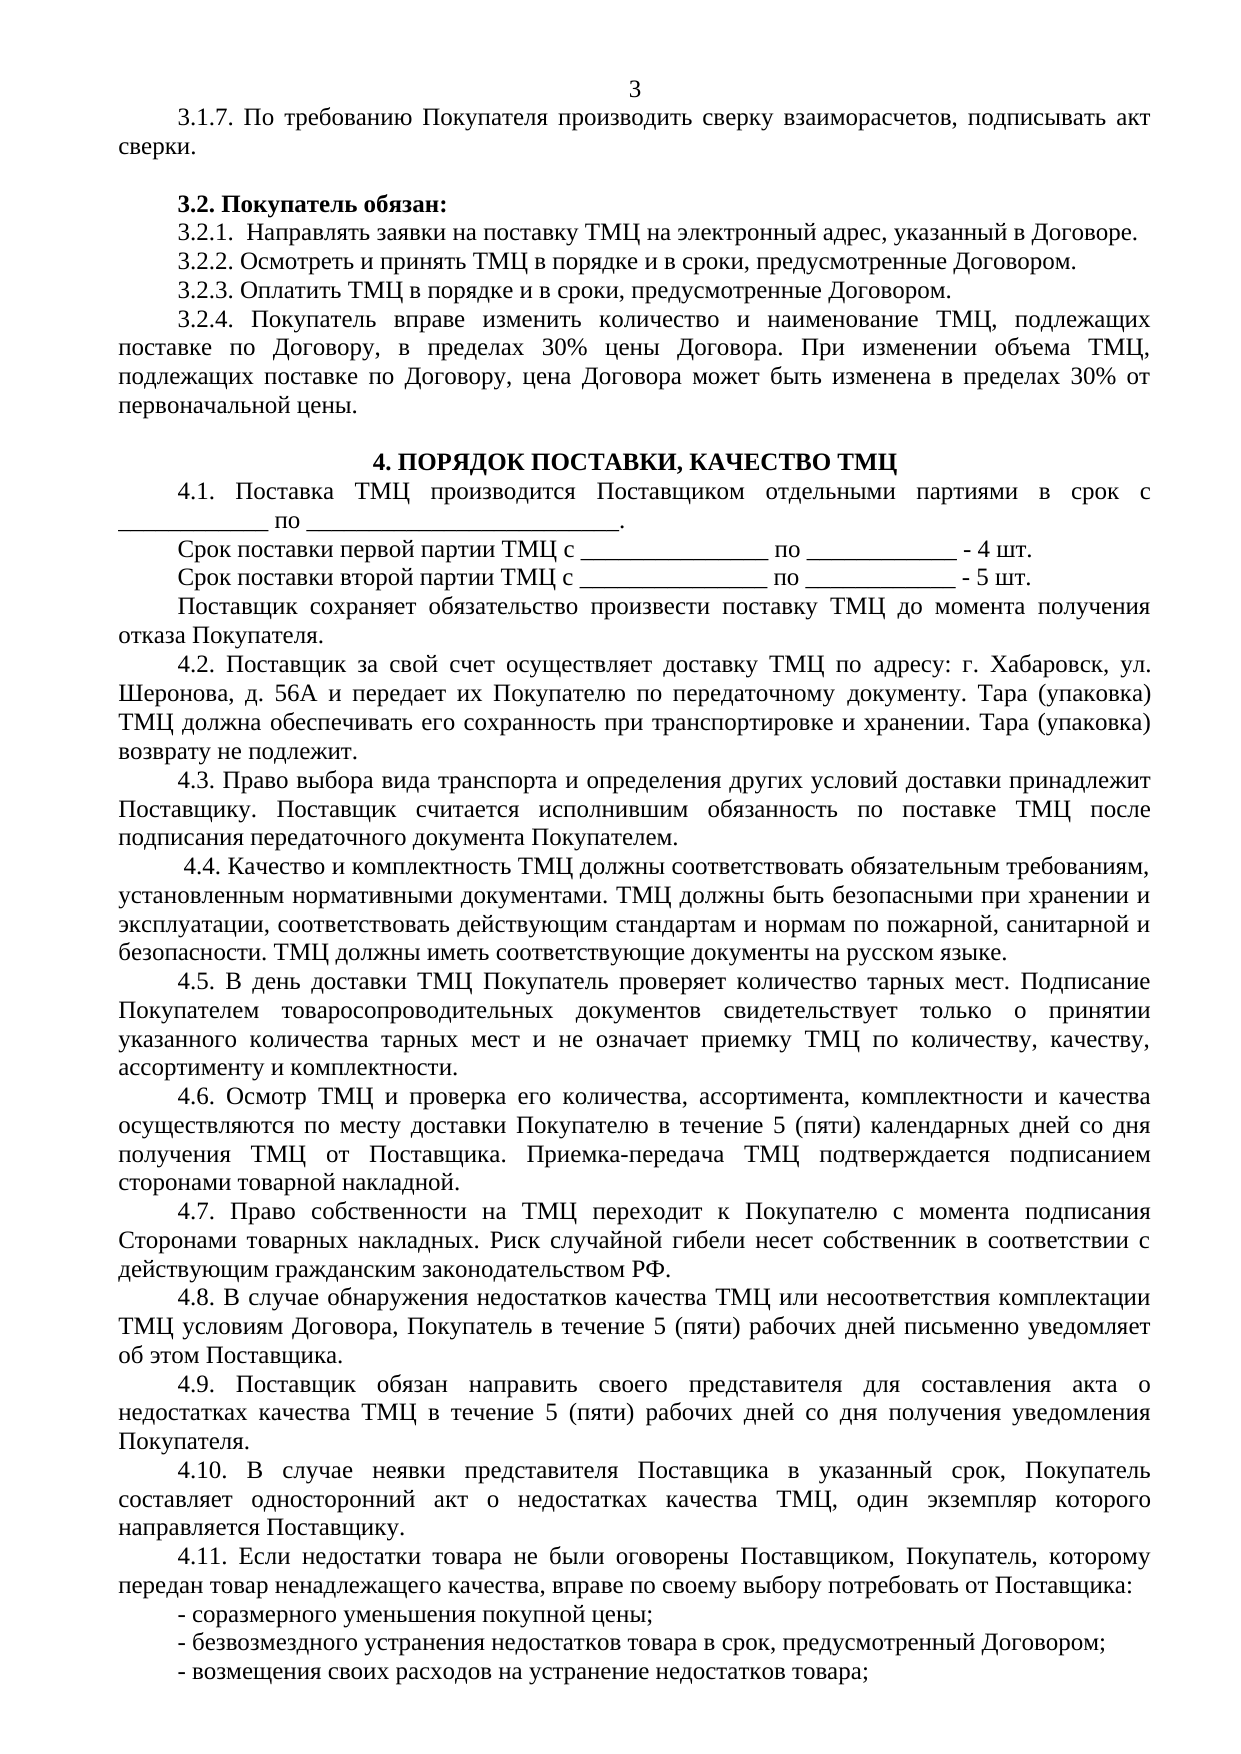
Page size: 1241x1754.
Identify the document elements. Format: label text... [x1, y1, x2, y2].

text 4.4. Качество и комплектность ТМЦ должны соответствовать обязательным требованиям, установленным нормативными документами. ТМЦ должны быть безопасными при хранении и эксплуатации, соответствовать действующим стандартам и нормам по пожарной, санитарной и безопасности. ТМЦ должны иметь соответствующие документы на русском языке. [118, 851, 1152, 966]
text 3.2.4. Покупатель вправе изменить количество и наименование ТМЦ, подлежащих поставке по Договору, в пределах 30% цены Договора. При изменении объема ТМЦ, подлежащих поставке по Договору, цена Договора может быть изменена в пределах 30% от первоначальной цены. [118, 304, 1152, 419]
text 4.6. Осмотр ТМЦ и проверка его количества, ассортимента, комплектности и качества осуществляются по месту доставки Покупателю в течение 5 (пяти) календарных дней со дня получения ТМЦ от Поставщика. Приемка-передача ТМЦ подтверждается подписанием сторонами товарной накладной. [118, 1081, 1152, 1196]
text 4.1. Поставка ТМЦ производится Поставщиком отдельными партиями в срок с ____________ по _________________________. [118, 476, 1152, 534]
text - соразмерного уменьшения покупной цены; [118, 1599, 1152, 1627]
text Срок поставки второй партии ТМЦ с _______________ по ____________ - 5 шт. [118, 562, 1152, 591]
text 4.9. Поставщик обязан направить своего представителя для составления акта о недостатках качества ТМЦ в течение 5 (пяти) рабочих дней со дня получения уведомления Покупателя. [118, 1369, 1152, 1455]
text 3.1.7. По требованию Покупателя производить сверку взаиморасчетов, подписывать акт сверки. [118, 102, 1152, 160]
text 4.10. В случае неявки представителя Поставщика в указанный срок, Покупатель составляет односторонний акт о недостатках качества ТМЦ, один экземпляр которого направляется Поставщику. [118, 1455, 1152, 1541]
text Срок поставки первой партии ТМЦ с _______________ по ____________ - 4 шт. [118, 534, 1152, 562]
text 3.2.2. Осмотреть и принять ТМЦ в порядке и в сроки, предусмотренные Договором. [118, 246, 1152, 275]
text 4.7. Право собственности на ТМЦ переходит к Покупателю с момента подписания Сторонами товарных накладных. Риск случайной гибели несет собственник в соответствии с действующим гражданским законодательством РФ. [118, 1196, 1152, 1282]
text 3.2.3. Оплатить ТМЦ в порядке и в сроки, предусмотренные Договором. [118, 275, 1152, 304]
text 4. ПОРЯДОК ПОСТАВКИ, КАЧЕСТВО ТМЦ [118, 447, 1152, 476]
text Поставщик сохраняет обязательство произвести поставку ТМЦ до момента получения отказа Покупателя. [118, 591, 1152, 649]
text 4.11. Если недостатки товара не были оговорены Поставщиком, Покупатель, которому передан товар ненадлежащего качества, вправе по своему выбору потребовать от Поставщика: [118, 1541, 1152, 1599]
text - безвозмездного устранения недостатков товара в срок, предусмотренный Договором; [118, 1627, 1152, 1656]
text 4.8. В случае обнаружения недостатков качества ТМЦ или несоответствия комплектации ТМЦ условиям Договора, Покупатель в течение 5 (пяти) рабочих дней письменно уведомляет об этом Поставщика. [118, 1282, 1152, 1369]
text 4.5. В день доставки ТМЦ Покупатель проверяет количество тарных мест. Подписание Покупателем товаросопроводительных документов свидетельствует только о принятии указанного количества тарных мест и не означает приемку ТМЦ по количеству, качеству, ассортименту и комплектности. [118, 966, 1152, 1081]
text 4.3. Право выбора вида транспорта и определения других условий доставки принадлежит Поставщику. Поставщик считается исполнившим обязанность по поставке ТМЦ после подписания передаточного документа Покупателем. [118, 765, 1152, 851]
text - возмещения своих расходов на устранение недостатков товара; [118, 1656, 1152, 1685]
text 4.2. Поставщик за свой счет осуществляет доставку ТМЦ по адресу: г. Хабаровск, ул. Шеронова, д. 56А и передает их Покупателю по передаточному документу. Тара (упаковка) ТМЦ должна обеспечивать его сохранность при транспортировке и хранении. Тара (упаковка) возврату не подлежит. [118, 649, 1152, 765]
text 3.2.1. Направлять заявки на поставку ТМЦ на электронный адрес, указанный в Договоре. [118, 217, 1152, 246]
text 3.2. Покупатель обязан: [118, 189, 1152, 217]
